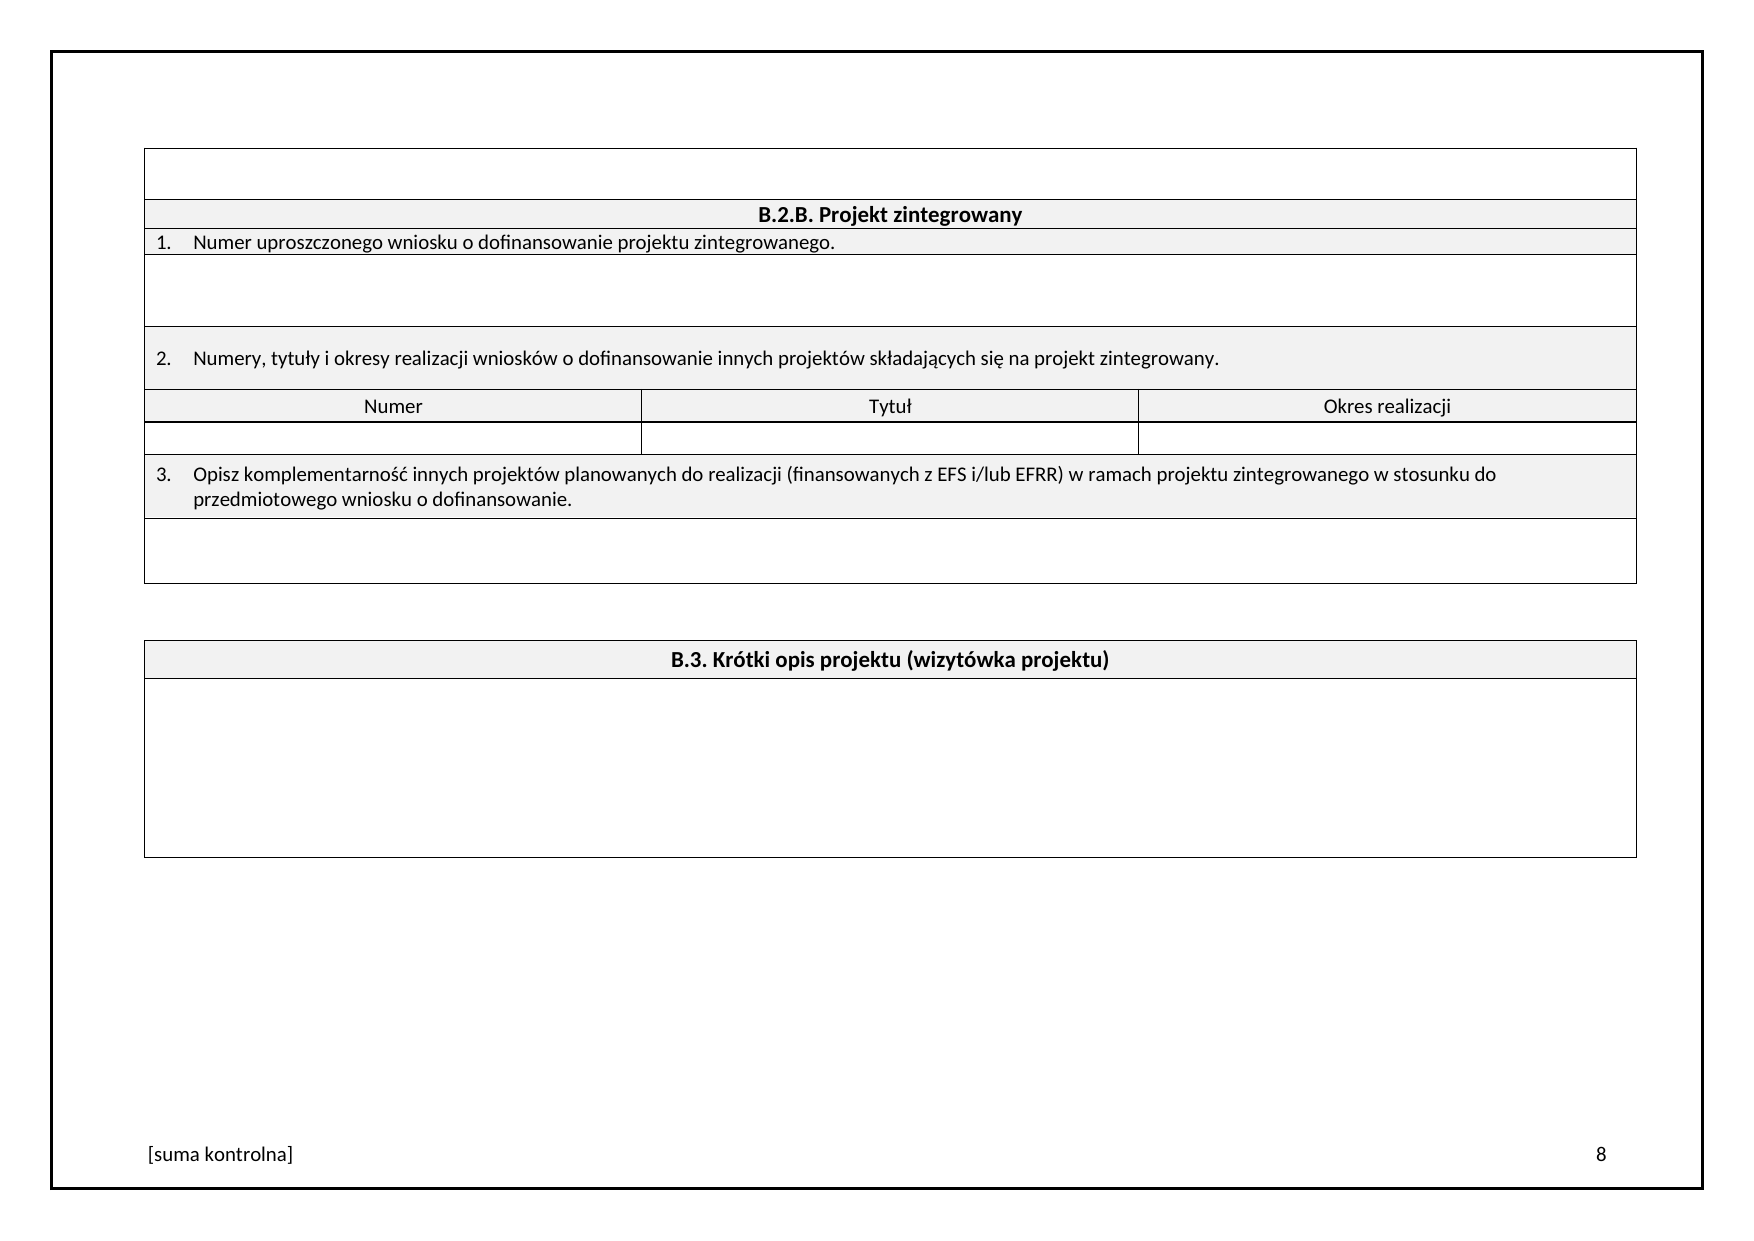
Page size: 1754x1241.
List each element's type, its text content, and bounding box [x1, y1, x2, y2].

table_cell Numer [145, 390, 641, 421]
table_cell [145, 423, 641, 454]
table_cell Okres realizacji [1139, 390, 1636, 421]
table_cell [145, 255, 1636, 326]
table_cell Opisz komplementarność innych projektów planowanych do realizacji (finansowanych z EFS i/lub EFRR) w ramach projektu zintegrowanego w stosunku do przedmiotowego wniosku o dofinansowanie. [145, 455, 1636, 517]
table_cell [145, 149, 1636, 199]
table_cell [145, 519, 1636, 583]
table_cell [1139, 423, 1636, 454]
table_cell Tytuł [642, 390, 1138, 421]
table_cell B.2.B. Projekt zintegrowany [145, 200, 1636, 228]
table_header B.3. Krótki opis projektu (wizytówka projektu) [145, 641, 1636, 678]
table_cell Numery, tytuły i okresy realizacji wniosków o dofinansowanie innych projektów składających się na projekt zintegrowany. [145, 327, 1636, 389]
table_cell [642, 423, 1138, 454]
table_cell [145, 679, 1636, 857]
table_cell Numer uproszczonego wniosku o dofinansowanie projektu zintegrowanego. [145, 229, 1636, 254]
